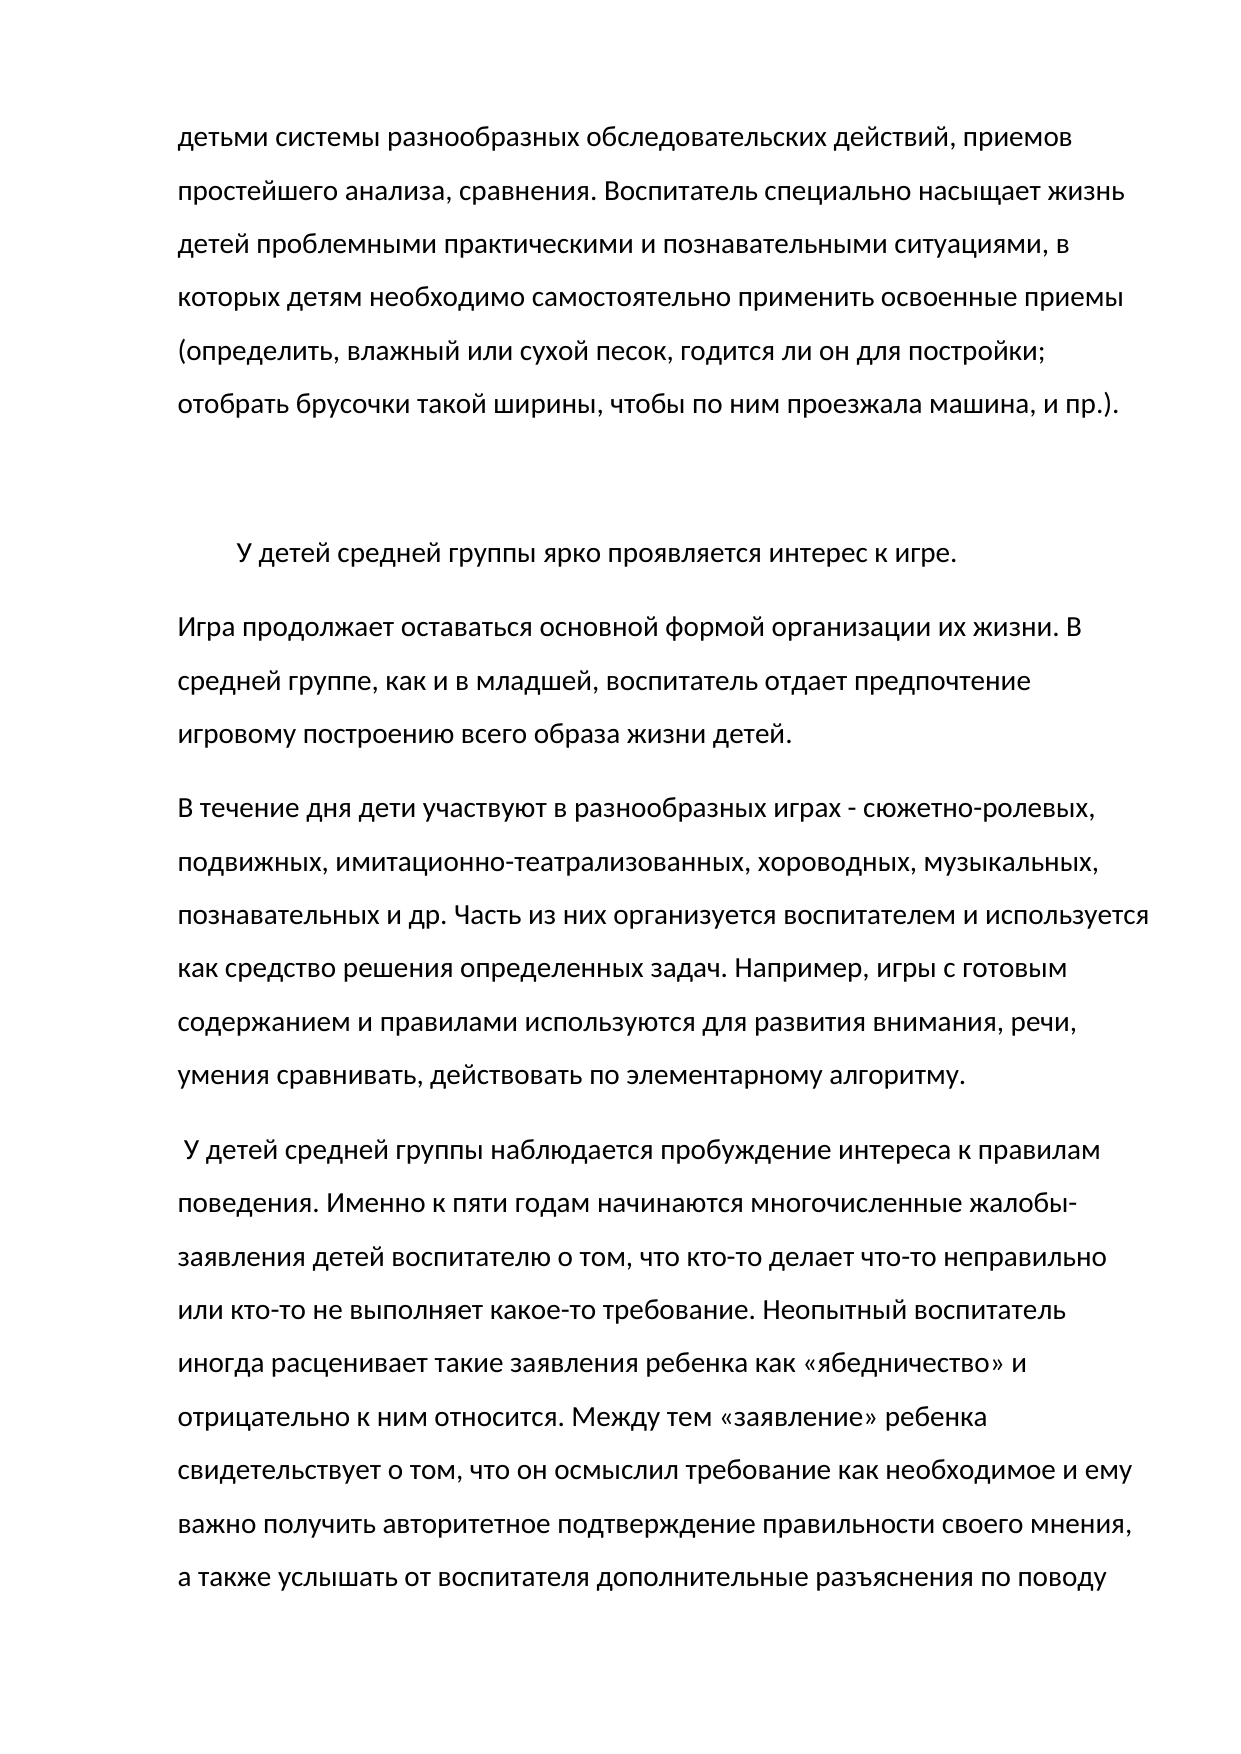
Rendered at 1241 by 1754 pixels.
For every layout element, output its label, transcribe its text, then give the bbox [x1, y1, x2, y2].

text В течение дня дети участвуют в разнообразных играх - сюжетно-ролевых, подвижных, имитационно-театрализованных, хороводных, музыкальных, познавательных и др. Часть из них организуется воспитателем и используется как средство решения определенных задач. Например, игры с готовым содержанием и правилами используются для развития внимания, речи, умения сравнивать, действовать по элементарному алгоритму. [177, 789, 1152, 1092]
text У детей средней группы ярко проявляется интерес к игре. [177, 534, 1152, 569]
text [177, 1131, 1152, 1594]
text Игра продолжает оставаться основной формой организации их жизни. В средней группе, как и в младшей, воспитатель отдает предпочтение игровому построению всего образа жизни детей. [177, 608, 1152, 751]
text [177, 118, 1152, 421]
